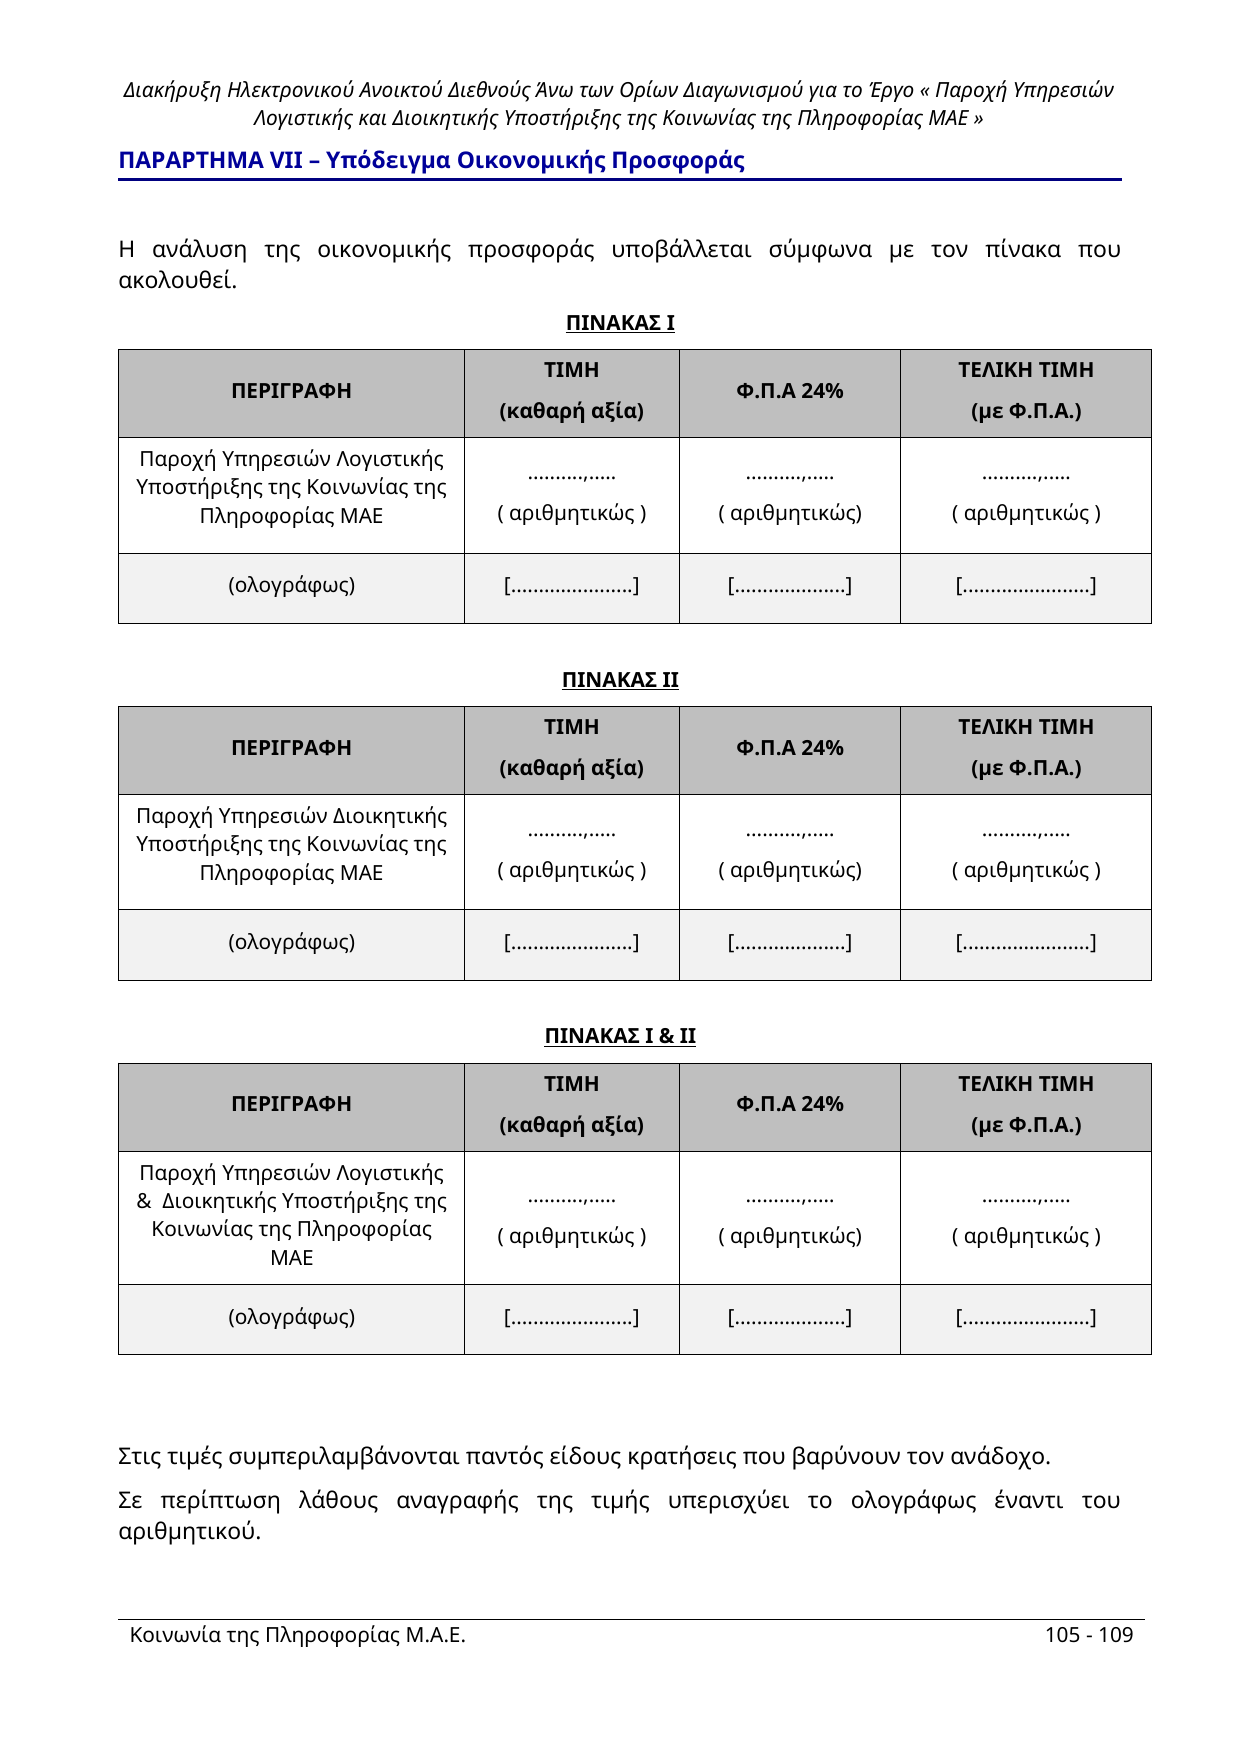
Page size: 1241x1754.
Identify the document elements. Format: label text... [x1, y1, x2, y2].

table_cell (ολογράφως) [119, 910, 464, 980]
table_header ΤΕΛΙΚΗ ΤΙΜΗ (με Φ.Π.Α.) [901, 1064, 1151, 1151]
table_header Φ.Π.Α 24% [680, 707, 900, 794]
text Στις τιμές συμπεριλαμβάνονται παντός είδους κρατήσεις που βαρύνουν τον ανάδοχο. [118, 1440, 1122, 1471]
table_cell Παροχή Υπηρεσιών Λογιστικής Υποστήριξης της Κοινωνίας της Πληροφορίας ΜΑΕ [119, 438, 464, 552]
table_cell [..........…….......] [901, 910, 1151, 980]
table_cell ..........,..… ( αριθμητικώς ) [465, 1152, 679, 1284]
table_cell ..........,..… ( αριθμητικώς) [680, 795, 900, 909]
table_cell (ολογράφως) [119, 554, 464, 623]
table_header ΤΕΛΙΚΗ ΤΙΜΗ (με Φ.Π.Α.) [901, 707, 1151, 794]
table_cell [..........…….......] [901, 554, 1151, 623]
table_cell [.....……...........] [465, 554, 679, 623]
subtitle ΠΑΡΑΡΤΗΜΑ VII – Υπόδειγμα Οικονομικής Προσφοράς [118, 144, 1122, 178]
table_cell ..........,..… ( αριθμητικώς) [680, 438, 900, 552]
table_cell [.........…........] [680, 1285, 900, 1354]
table_cell Παροχή Υπηρεσιών Λογιστικής & Διοικητικής Υποστήριξης της Κοινωνίας της Πληροφορίας ΜΑΕ [119, 1152, 464, 1284]
table_cell ..........,..… ( αριθμητικώς) [680, 1152, 900, 1284]
table_cell [.....……...........] [465, 1285, 679, 1354]
table_header Φ.Π.Α 24% [680, 350, 900, 437]
text Σε περίπτωση λάθους αναγραφής της τιμής υπερισχύει το ολογράφως έναντι του αριθμητικού. [118, 1484, 1122, 1546]
text ΠΙΝΑΚΑΣ I & II [118, 1022, 1122, 1050]
text ΠΙΝΑΚΑΣ I [118, 308, 1122, 336]
text Η ανάλυση της οικονομικής προσφοράς υποβάλλεται σύμφωνα με τον πίνακα που ακολουθεί. [118, 233, 1122, 295]
table_header ΤΙΜΗ (καθαρή αξία) [465, 350, 679, 437]
table_cell ..........,..… ( αριθμητικώς ) [465, 438, 679, 552]
table_cell [.....……...........] [465, 910, 679, 980]
table_header ΠΕΡΙΓΡΑΦΗ [119, 707, 464, 794]
text ΠΙΝΑΚΑΣ II [118, 665, 1122, 693]
table_header ΤΕΛΙΚΗ ΤΙΜΗ (με Φ.Π.Α.) [901, 350, 1151, 437]
table_header Φ.Π.Α 24% [680, 1064, 900, 1151]
table_cell ..........,..… ( αριθμητικώς ) [901, 1152, 1151, 1284]
table_cell [..........…….......] [901, 1285, 1151, 1354]
table_cell [.........…........] [680, 554, 900, 623]
table_header ΠΕΡΙΓΡΑΦΗ [119, 1064, 464, 1151]
table_cell (ολογράφως) [119, 1285, 464, 1354]
table_cell ..........,..… ( αριθμητικώς ) [901, 438, 1151, 552]
table_cell [.........…........] [680, 910, 900, 980]
table_header ΤΙΜΗ (καθαρή αξία) [465, 707, 679, 794]
table_cell Παροχή Υπηρεσιών Διοικητικής Υποστήριξης της Κοινωνίας της Πληροφορίας ΜΑΕ [119, 795, 464, 909]
table_header ΤΙΜΗ (καθαρή αξία) [465, 1064, 679, 1151]
table_cell ..........,..… ( αριθμητικώς ) [901, 795, 1151, 909]
table_cell ..........,..… ( αριθμητικώς ) [465, 795, 679, 909]
table_header ΠΕΡΙΓΡΑΦΗ [119, 350, 464, 437]
